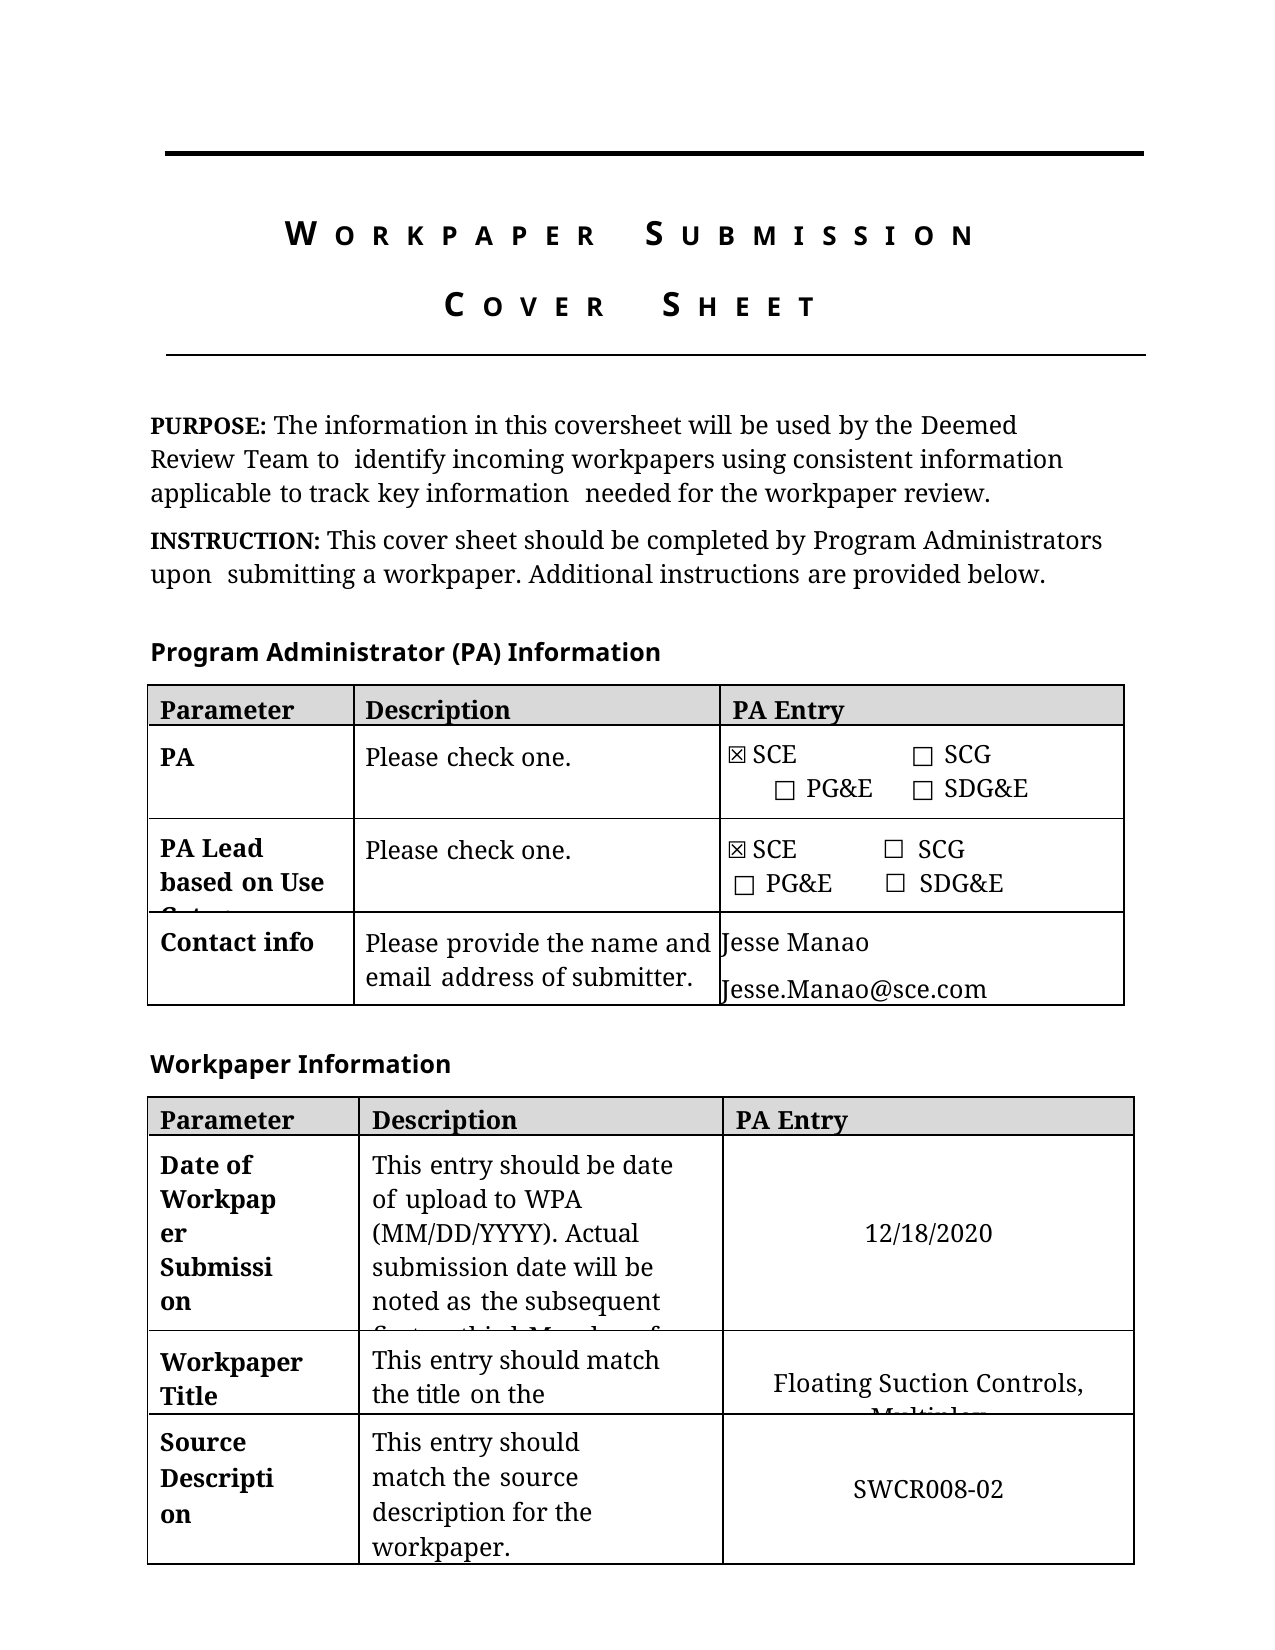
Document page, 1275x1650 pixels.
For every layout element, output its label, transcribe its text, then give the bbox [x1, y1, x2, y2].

table_cell Source Description [148, 1414, 358, 1563]
table_cell This entry should match the source description for the workpaper. (e.g., SWHC099-01) [360, 1415, 722, 1563]
table_cell Workpaper Title [148, 1331, 358, 1413]
table_cell Contact info [148, 912, 353, 1004]
table_header Parameter [148, 1098, 358, 1134]
table_header PA Entry [721, 686, 885, 724]
table_cell PA [148, 725, 353, 817]
table_header [885, 686, 1123, 724]
text PURPOSE: The information in this coversheet will be used by the Deemed Review Team to identify incoming workpapers using consistent information applicable to track key information needed for the workpaper review. [150, 408, 1108, 510]
table_cell PA Lead based on Use Category [148, 819, 353, 911]
text C O V E R S H E E T [135, 281, 1121, 326]
table_cell SWCR008-02 [724, 1415, 1133, 1563]
table_cell ☒ SCE PG&E [721, 726, 885, 817]
table_cell Date of Workpaper Submission [148, 1135, 358, 1329]
table_cell Please check one. [355, 819, 719, 911]
subtitle Program Administrator (PA) Information [150, 635, 1148, 669]
table_cell This entry should be date of upload to WPA (MM/DD/YYYY). Actual submission date will be noted as the subsequent first or third Monday of the month. [360, 1136, 722, 1329]
table_cell ☒ SCE ☐ SCG PG&E ☐ SDG&E [721, 819, 1123, 911]
table_header Description [360, 1098, 722, 1134]
table_cell Floating Suction Controls, Multiplex [724, 1331, 1133, 1413]
table_header PA Entry [724, 1098, 1133, 1134]
table_cell Please provide the name and email address of submitter. [355, 913, 719, 1004]
subtitle W O R K P A P E R S U B M I S S I O N [135, 209, 1121, 255]
subtitle Workpaper Information [150, 1047, 1148, 1081]
table_cell Jesse Manao Jesse.Manao@sce.com [721, 913, 1123, 1004]
table_cell 12/18/2020 [724, 1136, 1133, 1329]
table_cell SCG SDG&E [885, 726, 1123, 817]
text INSTRUCTION: This cover sheet should be completed by Program Administrators upon submitting a workpaper. Additional instructions are provided below. [150, 522, 1108, 591]
table_header Parameter [148, 686, 353, 724]
table_cell This entry should match the title on the workpaper. [360, 1331, 722, 1413]
table_cell Please check one. [355, 726, 719, 817]
table_header Description [355, 686, 719, 724]
